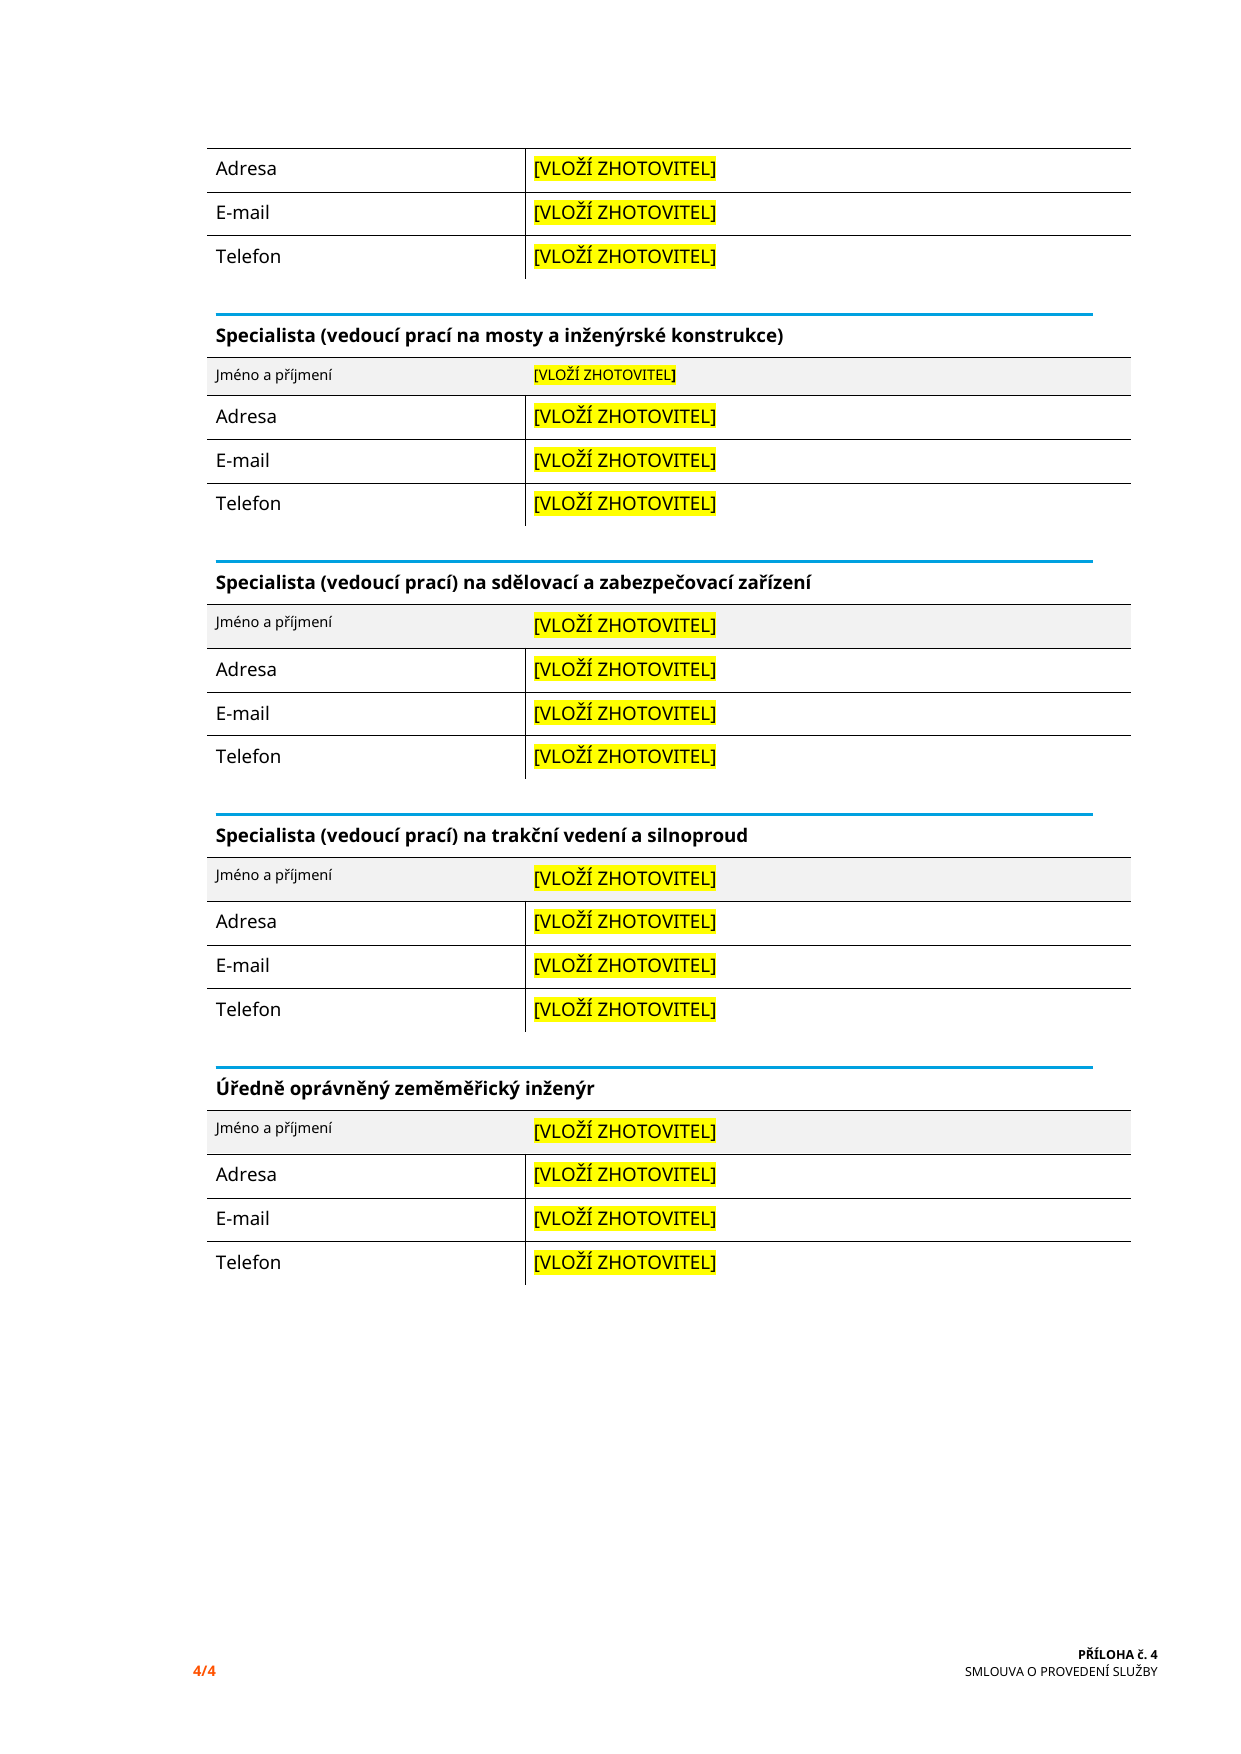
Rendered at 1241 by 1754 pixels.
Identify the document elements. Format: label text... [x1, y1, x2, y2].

table_cell [VLOŽÍ ZHOTOVITEL] [526, 649, 1131, 692]
table_header [VLOŽÍ ZHOTOVITEL] [526, 605, 1131, 648]
table_cell [VLOŽÍ ZHOTOVITEL] [526, 193, 1131, 235]
text Specialista (vedoucí prací na mosty a inženýrské konstrukce) [216, 316, 1093, 348]
table_cell E-mail [207, 693, 525, 735]
text Specialista (vedoucí prací) na trakční vedení a silnoproud [216, 816, 1093, 848]
table_cell Telefon [207, 736, 525, 779]
text Specialista (vedoucí prací) na sdělovací a zabezpečovací zařízení [216, 563, 1093, 595]
table_header Jméno a příjmení [207, 1111, 526, 1153]
table_cell [VLOŽÍ ZHOTOVITEL] [526, 946, 1131, 988]
table_cell E-mail [207, 946, 525, 988]
table_cell Telefon [207, 989, 525, 1032]
table_cell Adresa [207, 902, 525, 944]
table_header [VLOŽÍ ZHOTOVITEL] [526, 358, 1131, 395]
table_cell Adresa [207, 1155, 525, 1197]
table_cell E-mail [207, 440, 525, 482]
text Úředně oprávněný zeměměřický inženýr [216, 1069, 1093, 1101]
table_cell [VLOŽÍ ZHOTOVITEL] [526, 149, 1131, 191]
table_cell [VLOŽÍ ZHOTOVITEL] [526, 736, 1131, 779]
table_cell Telefon [207, 236, 525, 279]
table_header Jméno a příjmení [207, 358, 526, 395]
table_cell [VLOŽÍ ZHOTOVITEL] [526, 1199, 1131, 1241]
table_cell [VLOŽÍ ZHOTOVITEL] [526, 1155, 1131, 1197]
table_header [VLOŽÍ ZHOTOVITEL] [526, 858, 1131, 901]
table_cell E-mail [207, 193, 525, 235]
table_header Jméno a příjmení [207, 858, 526, 901]
table_cell [VLOŽÍ ZHOTOVITEL] [526, 236, 1131, 279]
table_cell [VLOŽÍ ZHOTOVITEL] [526, 902, 1131, 944]
table_cell [VLOŽÍ ZHOTOVITEL] [526, 693, 1131, 735]
table_cell Adresa [207, 149, 525, 191]
table_header [VLOŽÍ ZHOTOVITEL] [526, 1111, 1131, 1153]
table_cell E-mail [207, 1199, 525, 1241]
table_cell [VLOŽÍ ZHOTOVITEL] [526, 1242, 1131, 1285]
table_cell [VLOŽÍ ZHOTOVITEL] [526, 396, 1131, 439]
table_cell [VLOŽÍ ZHOTOVITEL] [526, 484, 1131, 526]
table_header Jméno a příjmení [207, 605, 526, 648]
table_cell Adresa [207, 649, 525, 692]
table_cell Telefon [207, 1242, 525, 1285]
table_cell Adresa [207, 396, 525, 439]
table_cell [VLOŽÍ ZHOTOVITEL] [526, 440, 1131, 482]
table_cell Telefon [207, 484, 525, 526]
table_cell [VLOŽÍ ZHOTOVITEL] [526, 989, 1131, 1032]
